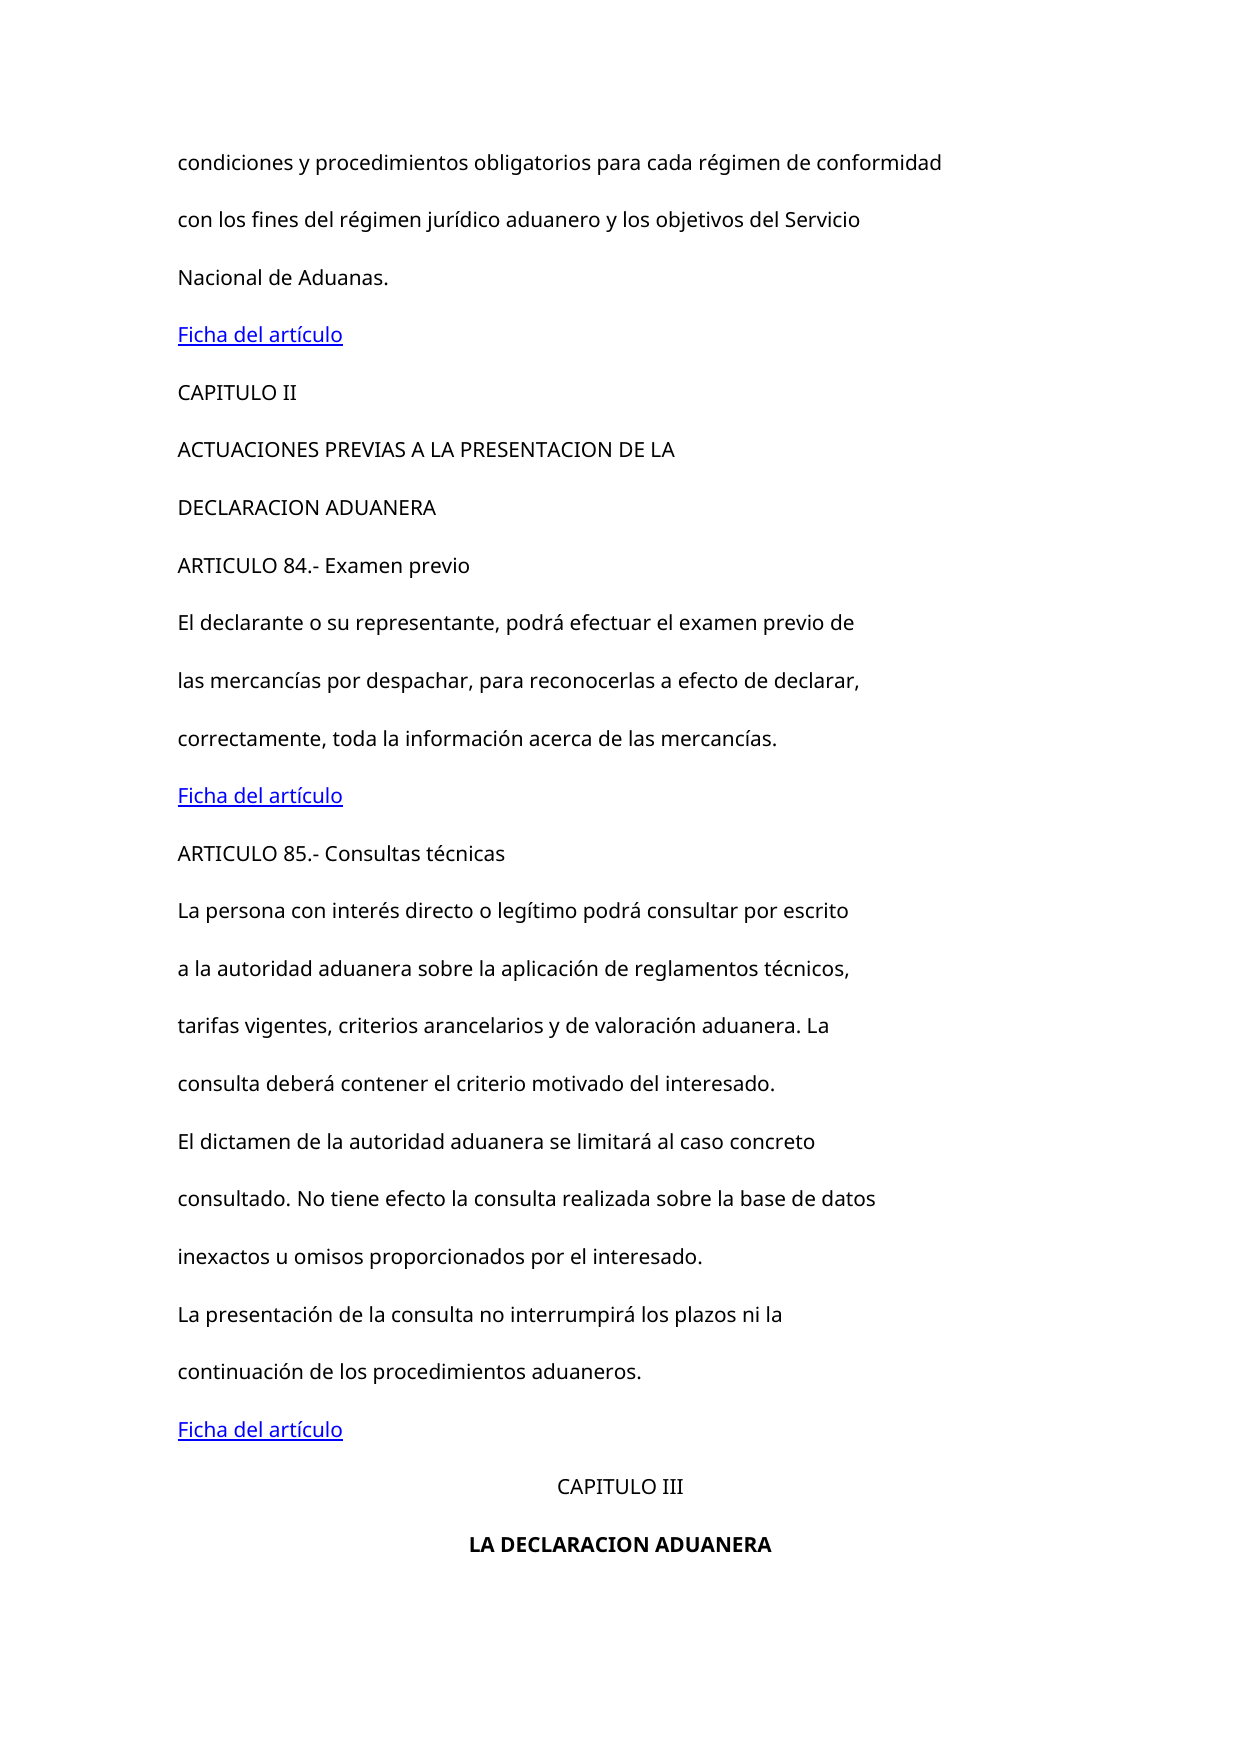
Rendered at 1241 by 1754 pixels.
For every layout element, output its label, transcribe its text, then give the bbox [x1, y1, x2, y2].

text El declarante o su representante, podrá efectuar el examen previo de [177, 608, 1063, 637]
text ARTICULO 85.- Consultas técnicas [177, 839, 1063, 867]
text El dictamen de la autoridad aduanera se limitará al caso concreto [177, 1127, 1063, 1155]
text La presentación de la consulta no interrumpirá los plazos ni la [177, 1300, 1063, 1328]
text tarifas vigentes, criterios arancelarios y de valoración aduanera. La [177, 1012, 1063, 1040]
text correctamente, toda la información acerca de las mercancías. [177, 724, 1063, 752]
text La persona con interés directo o legítimo podrá consultar por escrito [177, 896, 1063, 925]
text continuación de los procedimientos aduaneros. [177, 1357, 1063, 1386]
text consultado. No tiene efecto la consulta realizada sobre la base de datos [177, 1184, 1063, 1213]
text Ficha del artículo [177, 781, 1063, 810]
text ARTICULO 84.- Examen previo [177, 551, 1063, 579]
text a la autoridad aduanera sobre la aplicación de reglamentos técnicos, [177, 954, 1063, 982]
text Nacional de Aduanas. [177, 263, 1063, 291]
text CAPITULO III [177, 1472, 1063, 1501]
text ACTUACIONES PREVIAS A LA PRESENTACION DE LA [177, 436, 1063, 464]
text condiciones y procedimientos obligatorios para cada régimen de conformidad [177, 148, 1063, 176]
text consulta deberá contener el criterio motivado del interesado. [177, 1069, 1063, 1098]
text las mercancías por despachar, para reconocerlas a efecto de declarar, [177, 666, 1063, 694]
text LA DECLARACION ADUANERA [177, 1530, 1063, 1558]
text DECLARACION ADUANERA [177, 493, 1063, 522]
text con los fines del régimen jurídico aduanero y los objetivos del Servicio [177, 205, 1063, 234]
text Ficha del artículo [177, 1415, 1063, 1443]
text CAPITULO II [177, 378, 1063, 406]
text Ficha del artículo [177, 320, 1063, 349]
text inexactos u omisos proporcionados por el interesado. [177, 1242, 1063, 1271]
